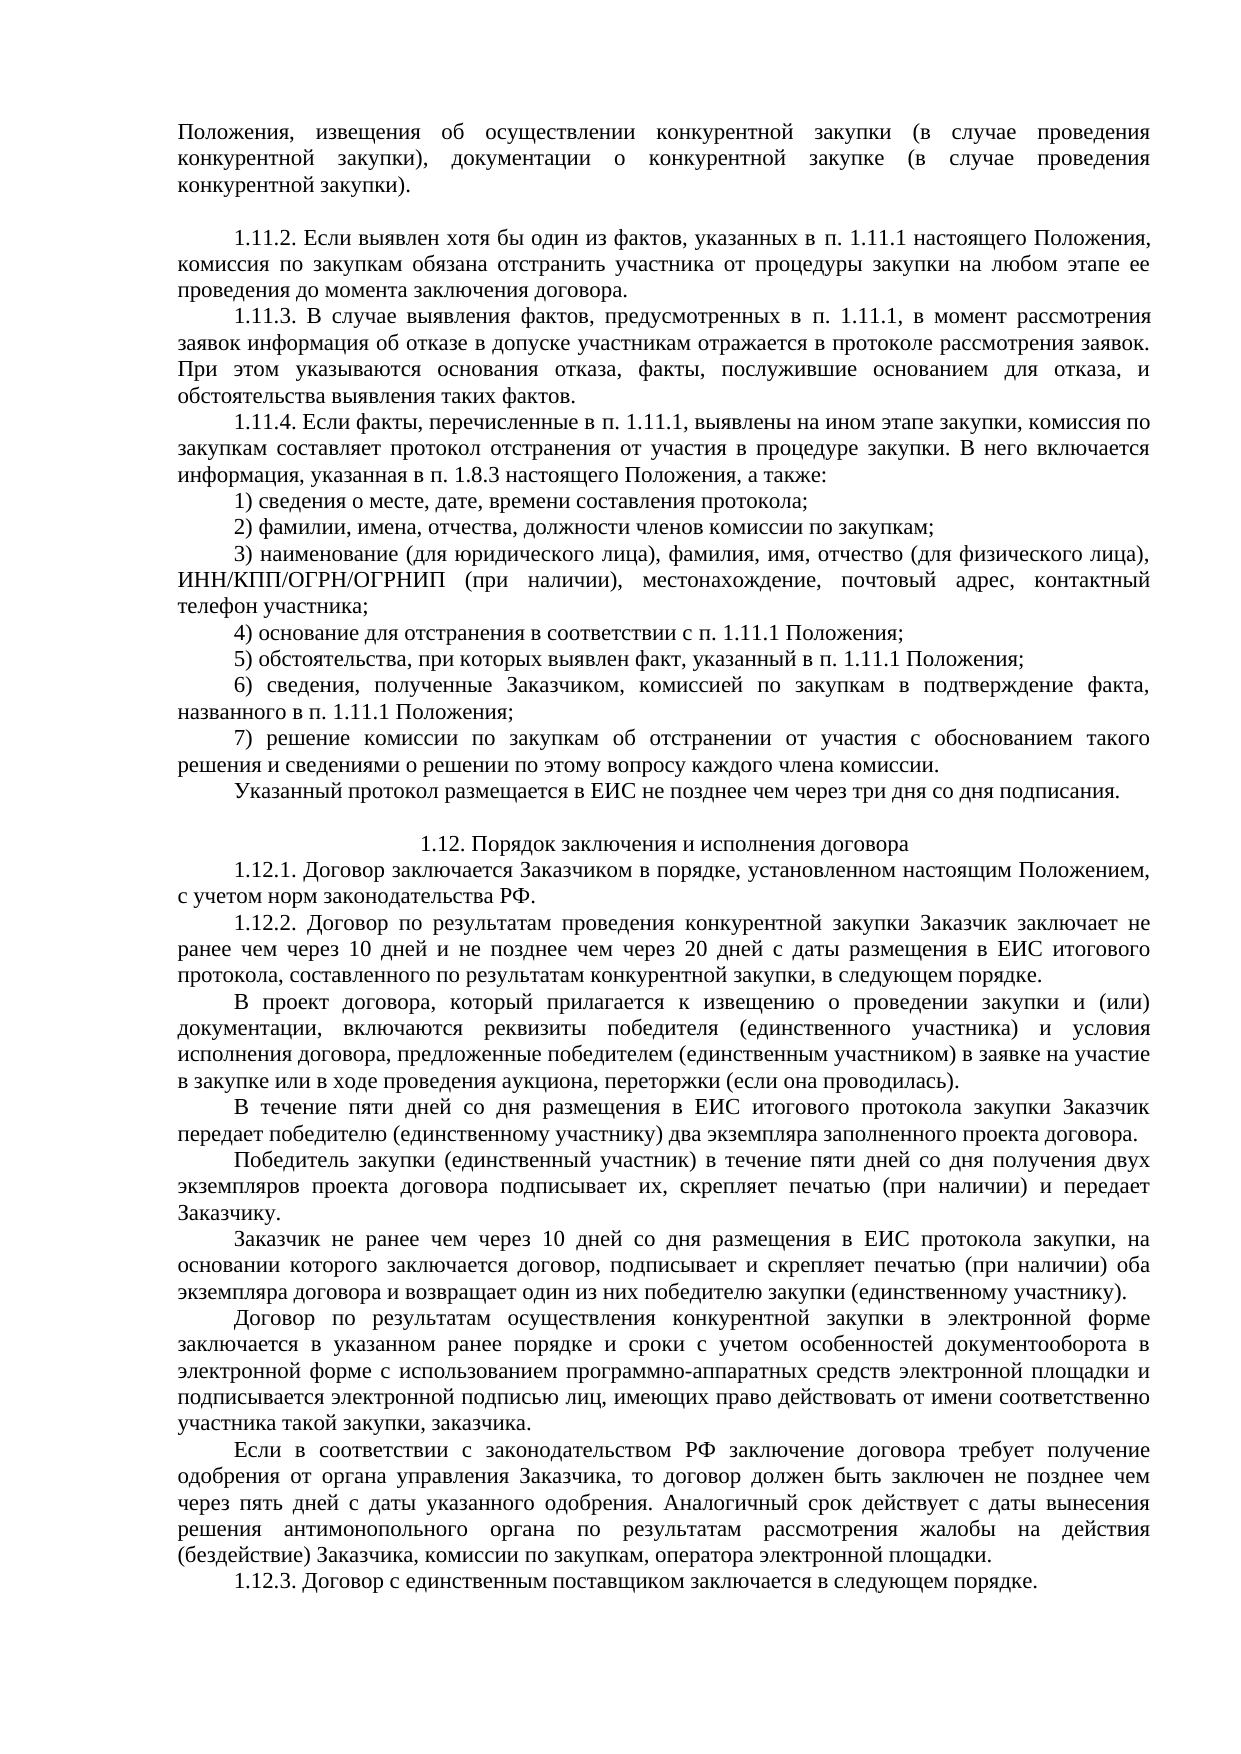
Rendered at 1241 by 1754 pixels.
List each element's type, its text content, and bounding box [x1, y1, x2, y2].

text Заказчик не ранее чем через 10 дней со дня размещения в ЕИС протокола закупки, на основании которого заключается договор, подписывает и скрепляет печатью (при наличии) оба экземпляра договора и возвращает один из них победителю закупки (единственному участнику). [177, 1225, 1152, 1304]
text 1.12.3. Договор с единственным поставщиком заключается в следующем порядке. [177, 1568, 1152, 1594]
text 5) обстоятельства, при которых выявлен факт, указанный в п. 1.11.1 Положения; [177, 645, 1152, 672]
text 1.11.3. В случае выявления фактов, предусмотренных в п. 1.11.1, в момент рассмотрения заявок информация об отказе в допуске участникам отражается в протоколе рассмотрения заявок. При этом указываются основания отказа, факты, послужившие основанием для отказа, и обстоятельства выявления таких фактов. [177, 303, 1152, 408]
text 3) наименование (для юридического лица), фамилия, имя, отчество (для физического лица), ИНН/КПП/ОГРН/ОГРНИП (при наличии), местонахождение, почтовый адрес, контактный телефон участника; [177, 540, 1152, 619]
text 6) сведения, полученные Заказчиком, комиссией по закупкам в подтверждение факта, названного в п. 1.11.1 Положения; [177, 672, 1152, 724]
text 1.12.2. Договор по результатам проведения конкурентной закупки Заказчик заключает не ранее чем через 10 дней и не позднее чем через 20 дней с даты размещения в ЕИС итогового протокола, составленного по результатам конкурентной закупки, в следующем порядке. [177, 909, 1152, 988]
text 7) решение комиссии по закупкам об отстранении от участия с обоснованием такого решения и сведениями о решении по этому вопросу каждого члена комиссии. [177, 724, 1152, 777]
text 1.12. Порядок заключения и исполнения договора [177, 830, 1152, 856]
text Если в соответствии с законодательством РФ заключение договора требует получение одобрения от органа управления Заказчика, то договор должен быть заключен не позднее чем через пять дней с даты указанного одобрения. Аналогичный срок действует с даты вынесения решения антимонопольного органа по результатам рассмотрения жалобы на действия (бездействие) Заказчика, комиссии по закупкам, оператора электронной площадки. [177, 1436, 1152, 1568]
text Победитель закупки (единственный участник) в течение пяти дней со дня получения двух экземпляров проекта договора подписывает их, скрепляет печатью (при наличии) и передает Заказчику. [177, 1146, 1152, 1225]
text 2) фамилии, имена, отчества, должности членов комиссии по закупкам; [177, 513, 1152, 540]
text 1.11.4. Если факты, перечисленные в п. 1.11.1, выявлены на ином этапе закупки, комиссия по закупкам составляет протокол отстранения от участия в процедуре закупки. В него включается информация, указанная в п. 1.8.3 настоящего Положения, а также: [177, 408, 1152, 487]
text Договор по результатам осуществления конкурентной закупки в электронной форме заключается в указанном ранее порядке и сроки с учетом особенностей документооборота в электронной форме с использованием программно-аппаратных средств электронной площадки и подписывается электронной подписью лиц, имеющих право действовать от имени соответственно участника такой закупки, заказчика. [177, 1304, 1152, 1436]
text 1.12.1. Договор заключается Заказчиком в порядке, установленном настоящим Положением, с учетом норм законодательства РФ. [177, 856, 1152, 909]
text Указанный протокол размещается в ЕИС не позднее чем через три дня со дня подписания. [177, 777, 1152, 803]
text 4) основание для отстранения в соответствии с п. 1.11.1 Положения; [177, 619, 1152, 645]
text 1.11.2. Если выявлен хотя бы один из фактов, указанных в п. 1.11.1 настоящего Положения, комиссия по закупкам обязана отстранить участника от процедуры закупки на любом этапе ее проведения до момента заключения договора. [177, 223, 1152, 303]
text 1) сведения о месте, дате, времени составления протокола; [177, 487, 1152, 513]
text В течение пяти дней со дня размещения в ЕИС итогового протокола закупки Заказчик передает победителю (единственному участнику) два экземпляра заполненного проекта договора. [177, 1093, 1152, 1146]
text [177, 118, 1152, 197]
text В проект договора, который прилагается к извещению о проведении закупки и (или) документации, включаются реквизиты победителя (единственного участника) и условия исполнения договора, предложенные победителем (единственным участником) в заявке на участие в закупке или в ходе проведения аукциона, переторжки (если она проводилась). [177, 988, 1152, 1093]
